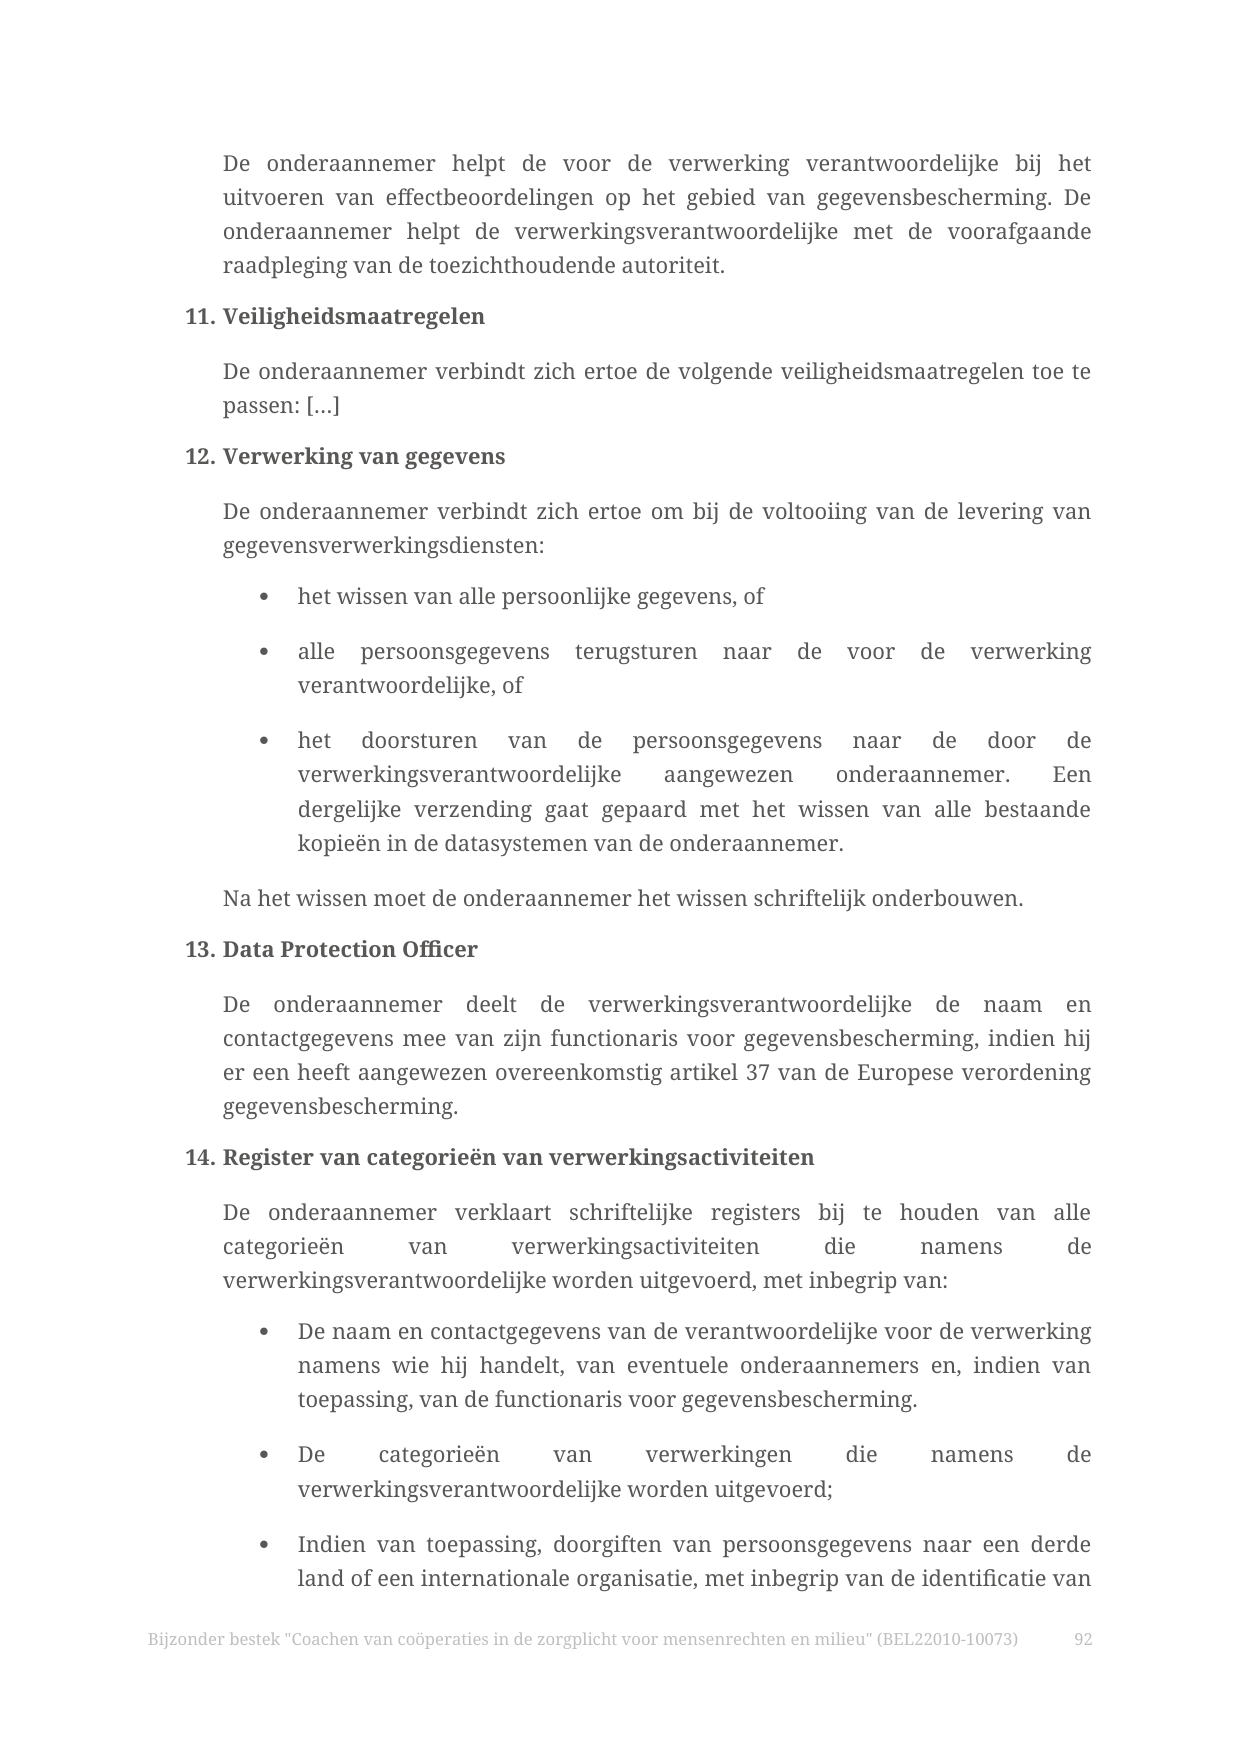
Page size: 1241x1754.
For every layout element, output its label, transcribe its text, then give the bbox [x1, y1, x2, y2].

list het wissen van alle persoonlijke gegevens, of [260, 581, 1092, 611]
text De onderaannemer verbindt zich ertoe de volgende veiligheidsmaatregelen toe te passen: […] [223, 356, 1092, 420]
list het doorsturen van de persoonsgegevens naar de door de verwerkingsverantwoordelijke aangewezen onderaannemer. Een dergelijke verzending gaat gepaard met het wissen van alle bestaande kopieën in de datasystemen van de onderaannemer. [260, 725, 1092, 857]
text De onderaannemer verbindt zich ertoe om bij de voltooiing van de levering van gegevensverwerkingsdiensten: [223, 496, 1092, 560]
list alle persoonsgegevens terugsturen naar de voor de verwerking verantwoordelijke, of [260, 636, 1092, 700]
text De onderaannemer helpt de voor de verwerking verantwoordelijke bij het uitvoeren van effectbeoordelingen op het gebied van gegevensbescherming. De onderaannemer helpt de verwerkingsverantwoordelijke met de voorafgaande raadpleging van de toezichthoudende autoriteit. [223, 148, 1092, 280]
list Register van categorieën van verwerkingsactiviteiten [185, 1142, 1092, 1172]
text De onderaannemer verklaart schriftelijke registers bij te houden van alle categorieën van verwerkingsactiviteiten die namens de verwerkingsverantwoordelijke worden uitgevoerd, met inbegrip van: [223, 1197, 1092, 1295]
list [260, 1528, 1092, 1592]
text Na het wissen moet de onderaannemer het wissen schriftelijk onderbouwen. [223, 883, 1092, 912]
text De onderaannemer deelt de verwerkingsverantwoordelijke de naam en contactgegevens mee van zijn functionaris voor gegevensbescherming, indien hij er een heeft aangewezen overeenkomstig artikel 37 van de Europese verordening gegevensbescherming. [223, 988, 1092, 1121]
list Data Protection Officer [185, 933, 1092, 963]
list De naam en contactgegevens van de verantwoordelijke voor de verwerking namens wie hij handelt, van eventuele onderaannemers en, indien van toepassing, van de functionaris voor gegevensbescherming. [260, 1316, 1092, 1414]
list Verwerking van gegevens [185, 441, 1092, 471]
list Veiligheidsmaatregelen [185, 301, 1092, 331]
list De categorieën van verwerkingen die namens de verwerkingsverantwoordelijke worden uitgevoerd; [260, 1439, 1092, 1503]
